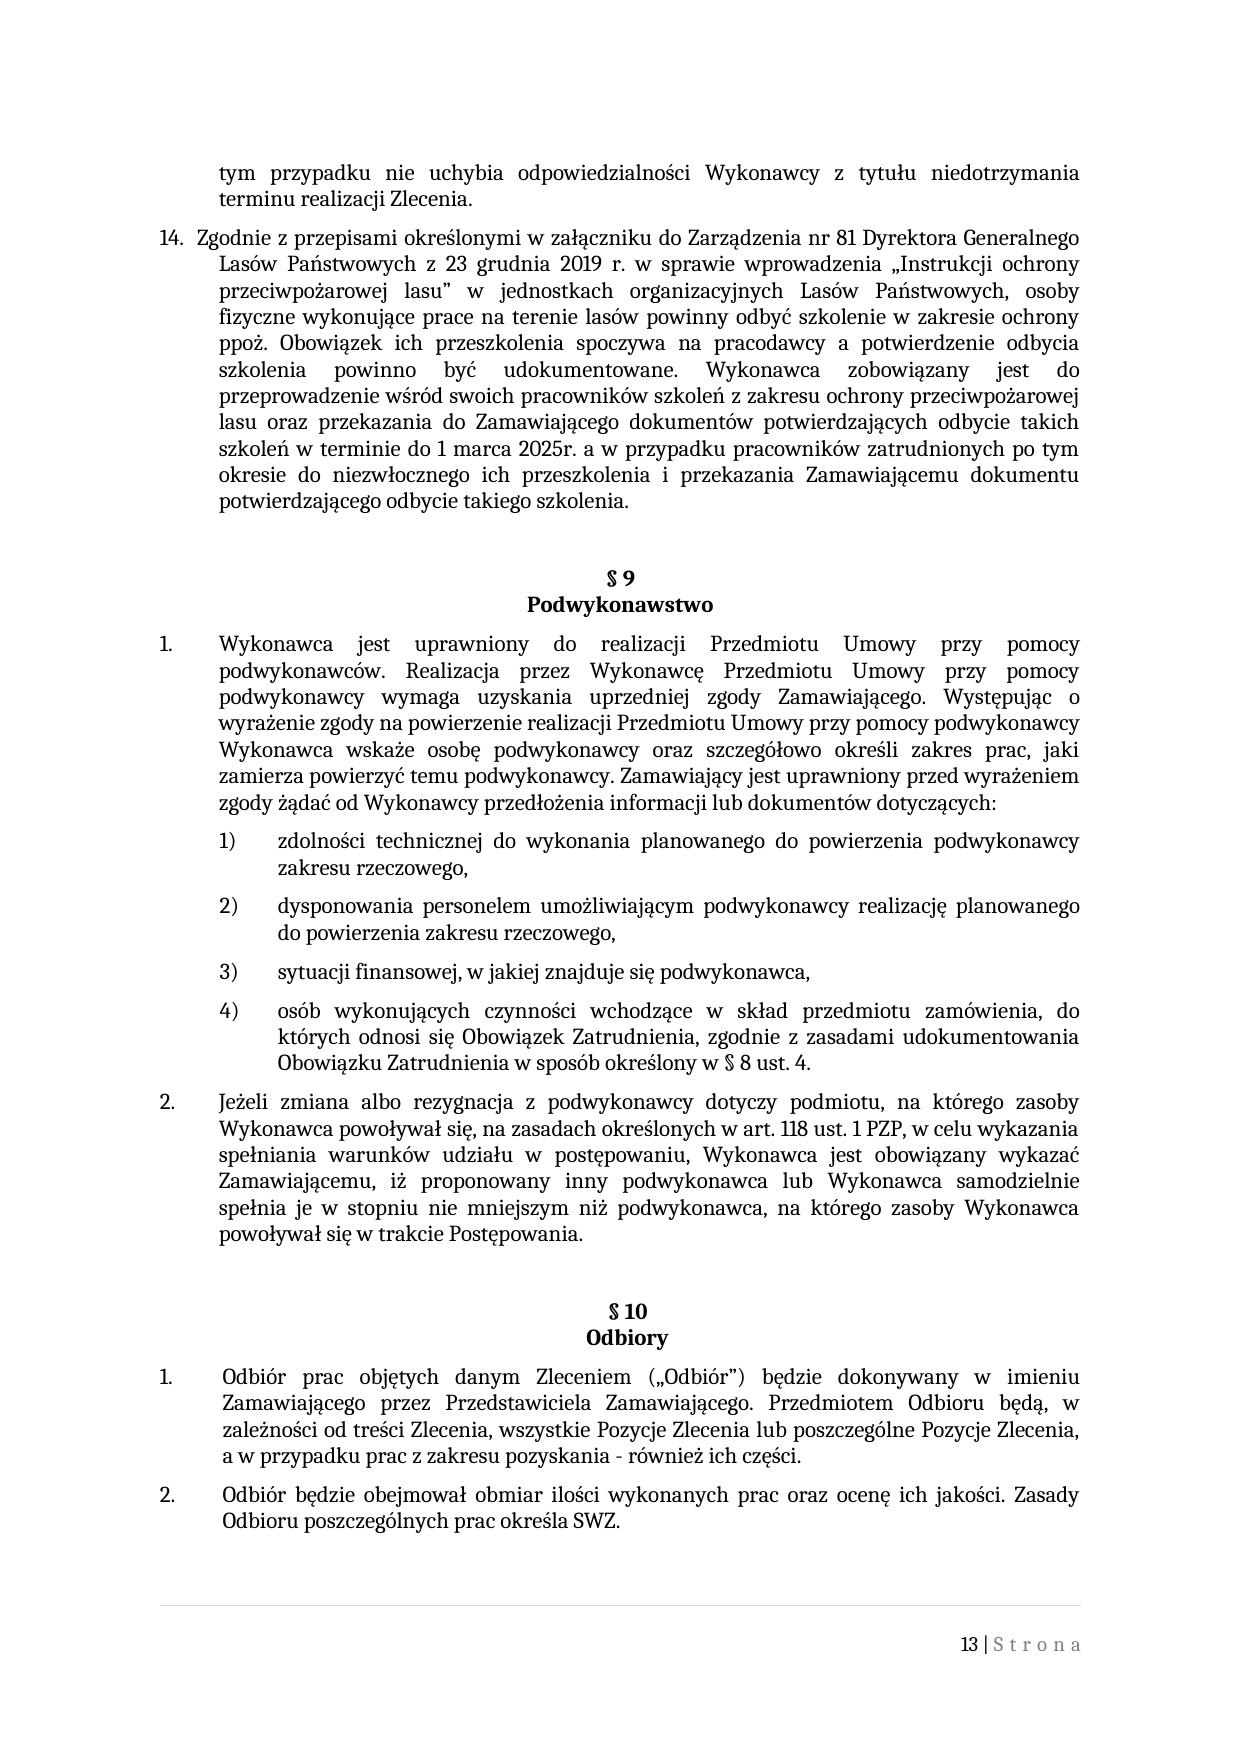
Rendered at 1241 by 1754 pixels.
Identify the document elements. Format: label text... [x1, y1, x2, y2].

text § 10 Odbiory [174, 1298, 1081, 1351]
text 14. Zgodnie z przepisami określonymi w załączniku do Zarządzenia nr 81 Dyrektora Generalnego Lasów Państwowych z 23 grudnia 2019 r. w sprawie wprowadzenia „Instrukcji ochrony przeciwpożarowej lasu” w jednostkach organizacyjnych Lasów Państwowych, osoby fizyczne wykonujące prace na terenie lasów powinny odbyć szkolenie w zakresie ochrony ppoż. Obowiązek ich przeszkolenia spoczywa na pracodawcy a potwierdzenie odbycia szkolenia powinno być udokumentowane. Wykonawca zobowiązany jest do przeprowadzenie wśród swoich pracowników szkoleń z zakresu ochrony przeciwpożarowej lasu oraz przekazania do Zamawiającego dokumentów potwierdzających odbycie takich szkoleń w terminie do 1 marca 2025r. a w przypadku pracowników zatrudnionych po tym okresie do niezwłocznego ich przeszkolenia i przekazania Zamawiającemu dokumentu potwierdzającego odbycie takiego szkolenia. [159, 225, 1081, 514]
text 1) zdolności technicznej do wykonania planowanego do powierzenia podwykonawcy zakresu rzeczowego, [219, 828, 1081, 881]
list Odbiór będzie obejmował obmiar ilości wykonanych prac oraz ocenę ich jakości. Zasady Odbioru poszczególnych prac określa SWZ. [159, 1482, 1081, 1534]
list Wykonawca jest uprawniony do realizacji Przedmiotu Umowy przy pomocy podwykonawców. Realizacja przez Wykonawcę Przedmiotu Umowy przy pomocy podwykonawcy wymaga uzyskania uprzedniej zgody Zamawiającego. Występując o wyrażenie zgody na powierzenie realizacji Przedmiotu Umowy przy pomocy podwykonawcy Wykonawca wskaże osobę podwykonawcy oraz szczegółowo określi zakres prac, jaki zamierza powierzyć temu podwykonawcy. Zamawiający jest uprawniony przed wyrażeniem zgody żądać od Wykonawcy przedłożenia informacji lub dokumentów dotyczących: [159, 631, 1081, 816]
text 3) sytuacji finansowej, w jakiej znajduje się podwykonawca, [219, 958, 1081, 985]
text 4) osób wykonujących czynności wchodzące w skład przedmiotu zamówienia, do których odnosi się Obowiązek Zatrudnienia, zgodnie z zasadami udokumentowania Obowiązku Zatrudnienia w sposób określony w § 8 ust. 4. [219, 997, 1081, 1076]
text § 9 Podwykonawstwo [159, 566, 1081, 619]
list Jeżeli zmiana albo rezygnacja z podwykonawcy dotyczy podmiotu, na którego zasoby Wykonawca powoływał się, na zasadach określonych w art. 118 ust. 1 PZP, w celu wykazania spełniania warunków udziału w postępowaniu, Wykonawca jest obowiązany wykazać Zamawiającemu, iż proponowany inny podwykonawca lub Wykonawca samodzielnie spełnia je w stopniu nie mniejszym niż podwykonawca, na którego zasoby Wykonawca powoływał się w trakcie Postępowania. [159, 1089, 1081, 1247]
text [159, 159, 1081, 212]
text 2) dysponowania personelem umożliwiającym podwykonawcy realizację planowanego do powierzenia zakresu rzeczowego, [219, 893, 1081, 946]
list Odbiór prac objętych danym Zleceniem („Odbiór”) będzie dokonywany w imieniu Zamawiającego przez Przedstawiciela Zamawiającego. Przedmiotem Odbioru będą, w zależności od treści Zlecenia, wszystkie Pozycje Zlecenia lub poszczególne Pozycje Zlecenia, a w przypadku prac z zakresu pozyskania - również ich części. [159, 1364, 1081, 1469]
